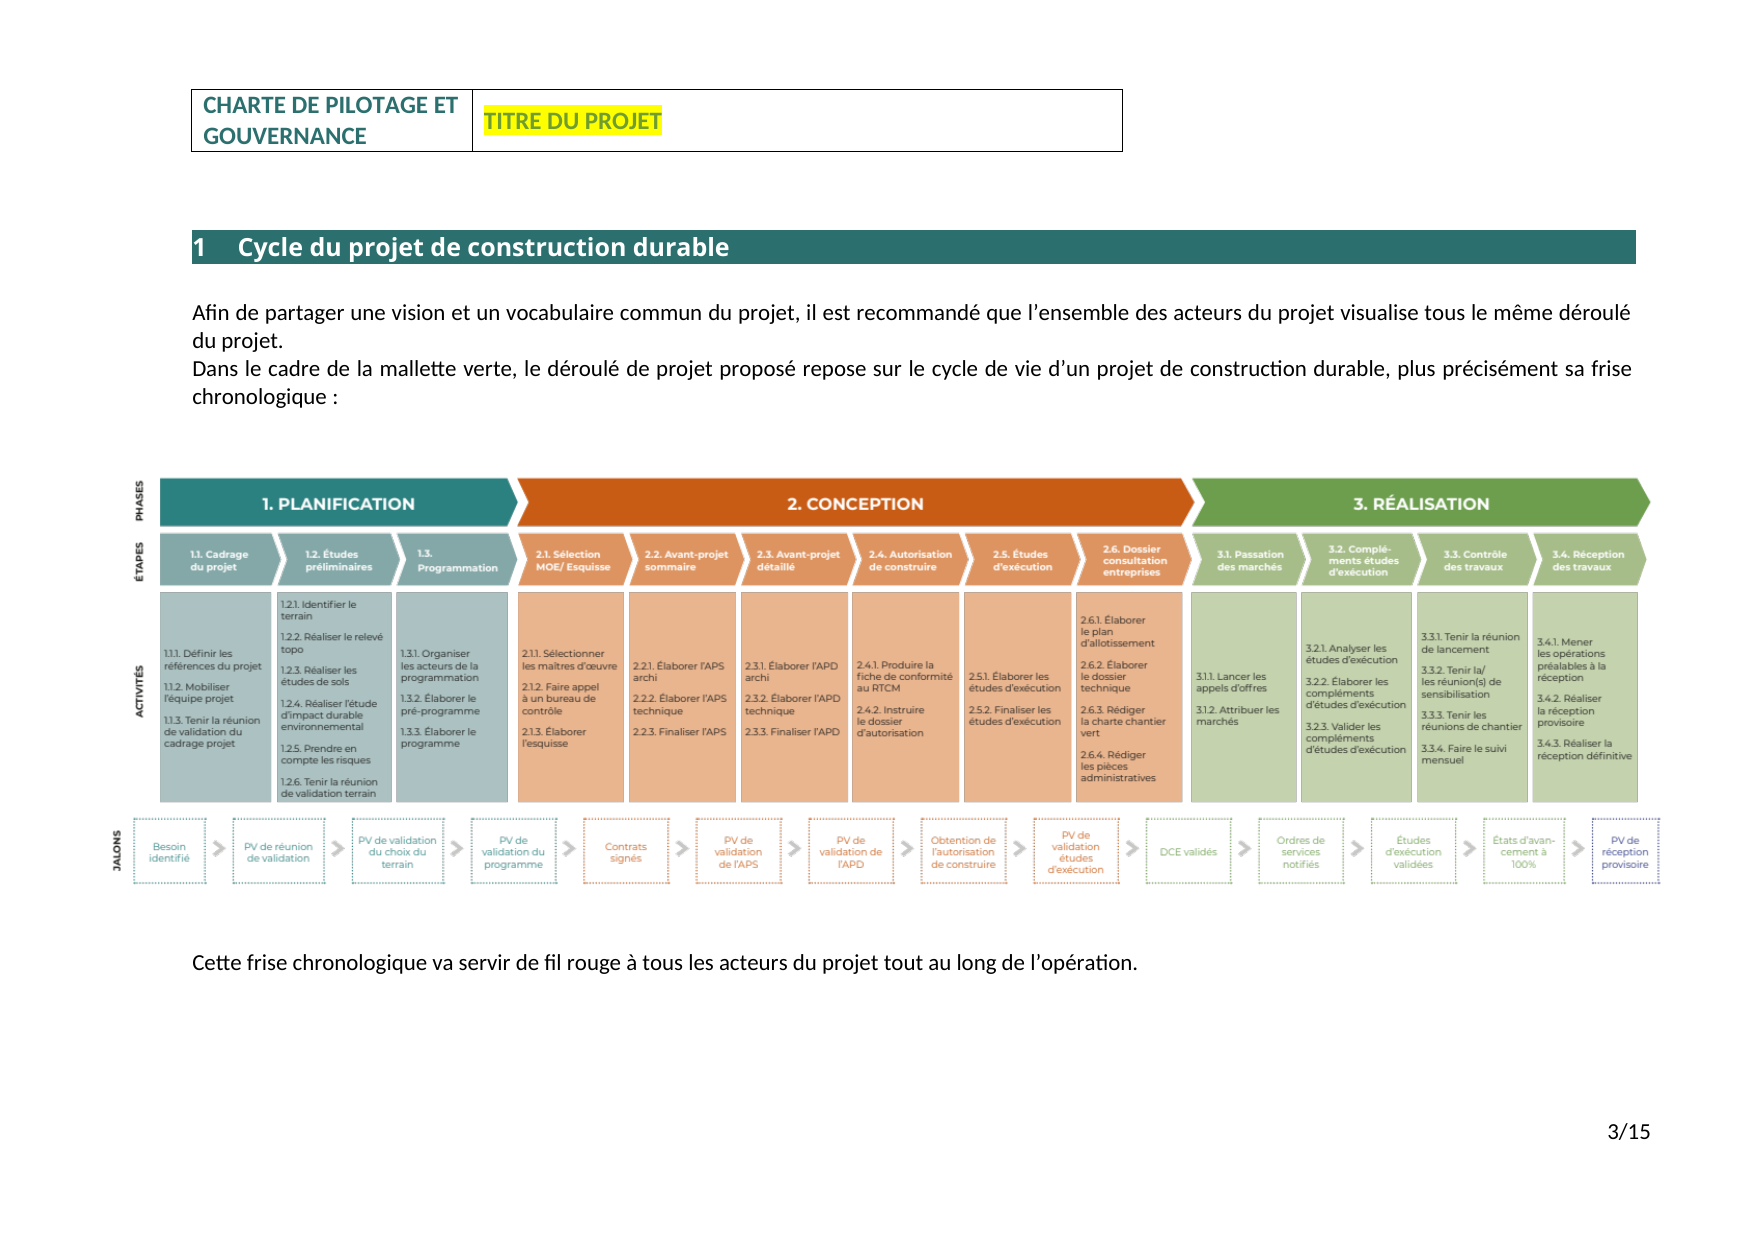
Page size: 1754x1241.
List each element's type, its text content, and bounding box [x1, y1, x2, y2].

list Cette frise chronologique va servir de fil rouge à tous les acteurs du projet tout au long de l’opération. [192, 948, 1636, 976]
list Afin de partager une vision et un vocabulaire commun du projet, il est recommandé que l’ensemble des acteurs du projet visualise tous le même déroulé du projet. [192, 298, 1636, 354]
list Dans le cadre de la mallette verte, le déroulé de projet proposé repose sur le cycle de vie d’un projet de construction durable, plus précisément sa frise chronologique : [192, 354, 1636, 410]
subtitle Cycle du projet de construction durable [192, 230, 1636, 264]
